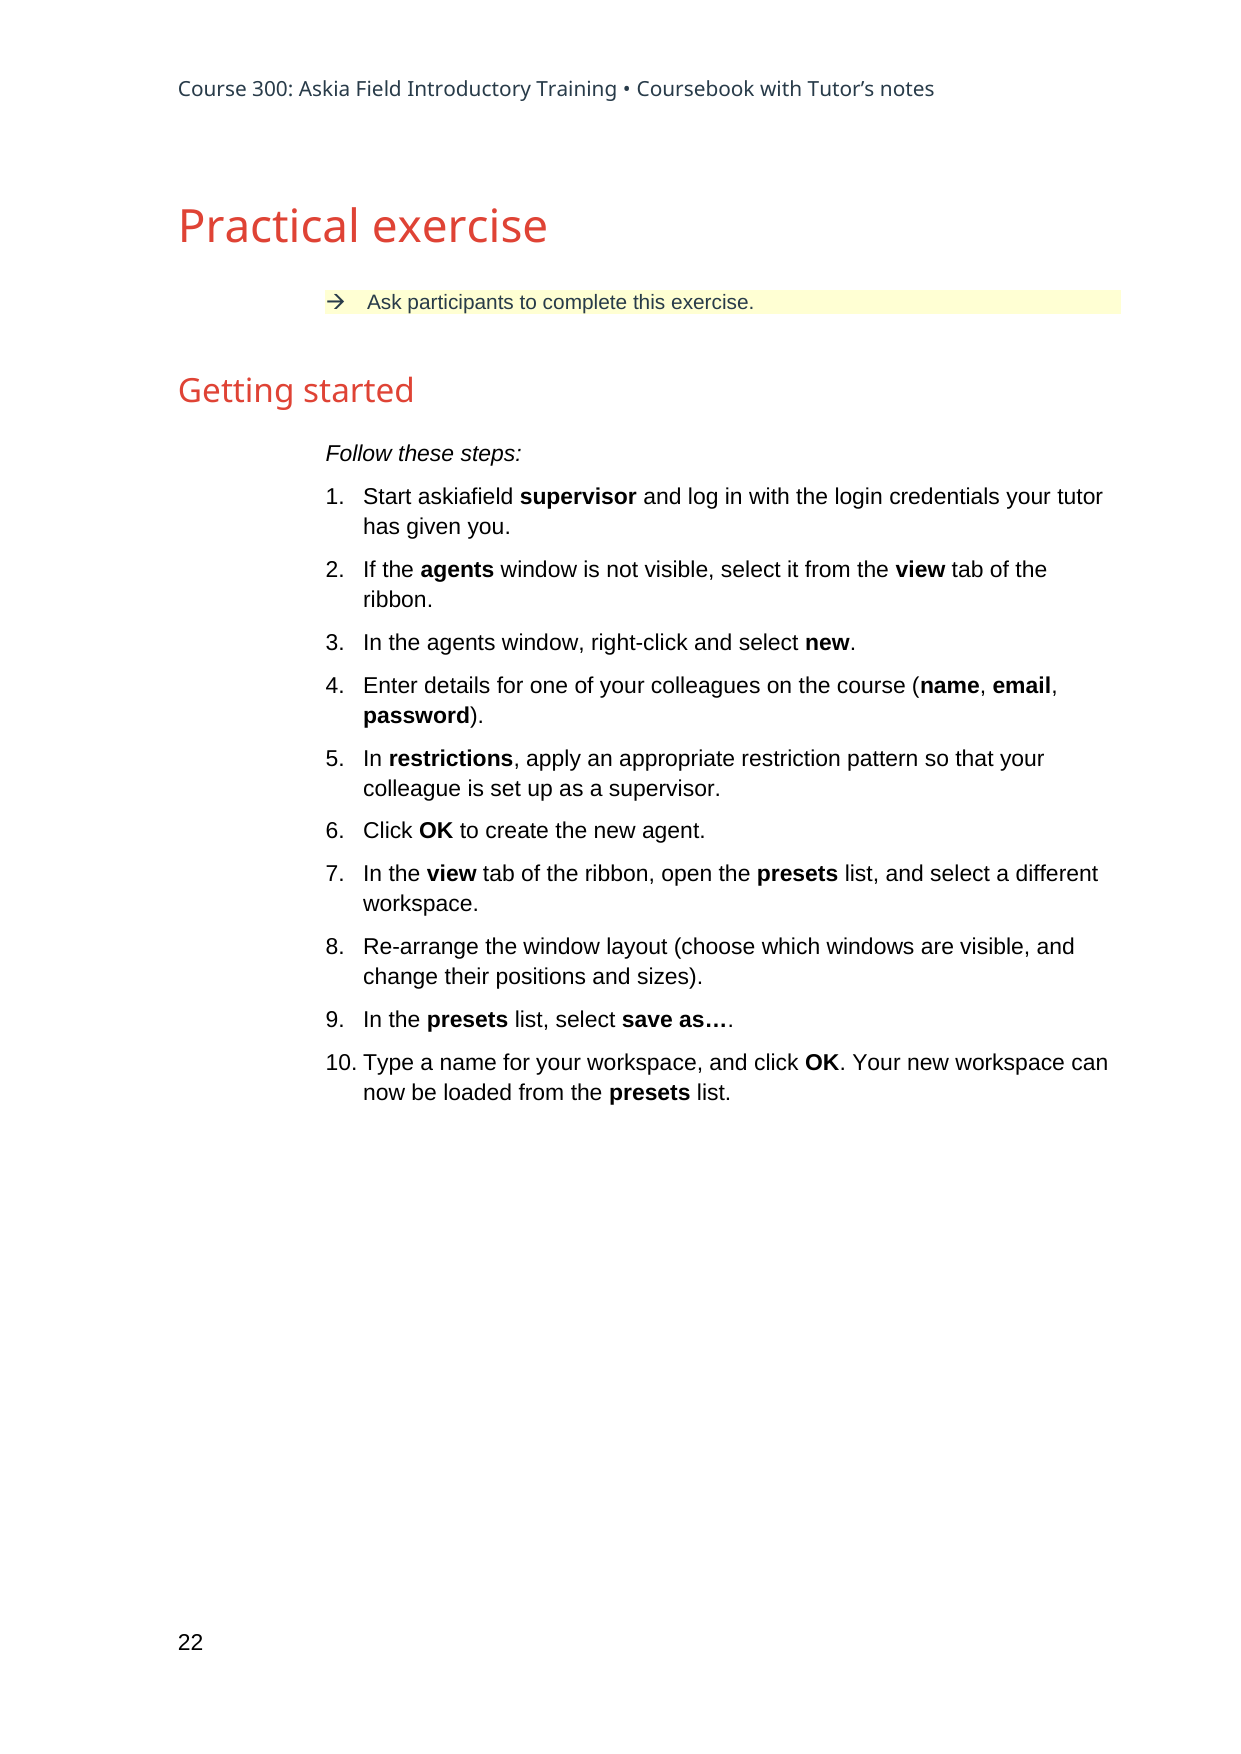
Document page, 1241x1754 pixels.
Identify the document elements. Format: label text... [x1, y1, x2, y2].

text 3. In the agents window, right-click and select new. [325, 629, 1121, 655]
text Follow these steps: [325, 440, 1121, 467]
text 2. If the agents window is not visible, select it from the view tab of the ribbon. [325, 556, 1121, 612]
list Ask participants to complete this exercise. [325, 290, 1121, 314]
subtitle Practical exercise [178, 193, 1121, 255]
text 10. Type a name for your workspace, and click OK. Your new workspace can now be loaded from the presets list. [325, 1049, 1121, 1105]
text 9. In the presets list, select save as…. [325, 1006, 1121, 1032]
text 7. In the view tab of the ribbon, open the presets list, and select a different workspace. [325, 860, 1121, 917]
text 6. Click OK to create the new agent. [325, 817, 1121, 844]
subtitle Getting started [178, 367, 1121, 413]
text 4. Enter details for one of your colleagues on the course (name, email, password). [325, 672, 1121, 728]
text 5. In restrictions, apply an appropriate restriction pattern so that your colleague is set up as a supervisor. [325, 744, 1121, 801]
text 8. Re-arrange the window layout (choose which windows are visible, and change their positions and sizes). [325, 933, 1121, 989]
text 1. Start askiafield supervisor and log in with the login credentials your tutor has given you. [325, 483, 1121, 539]
